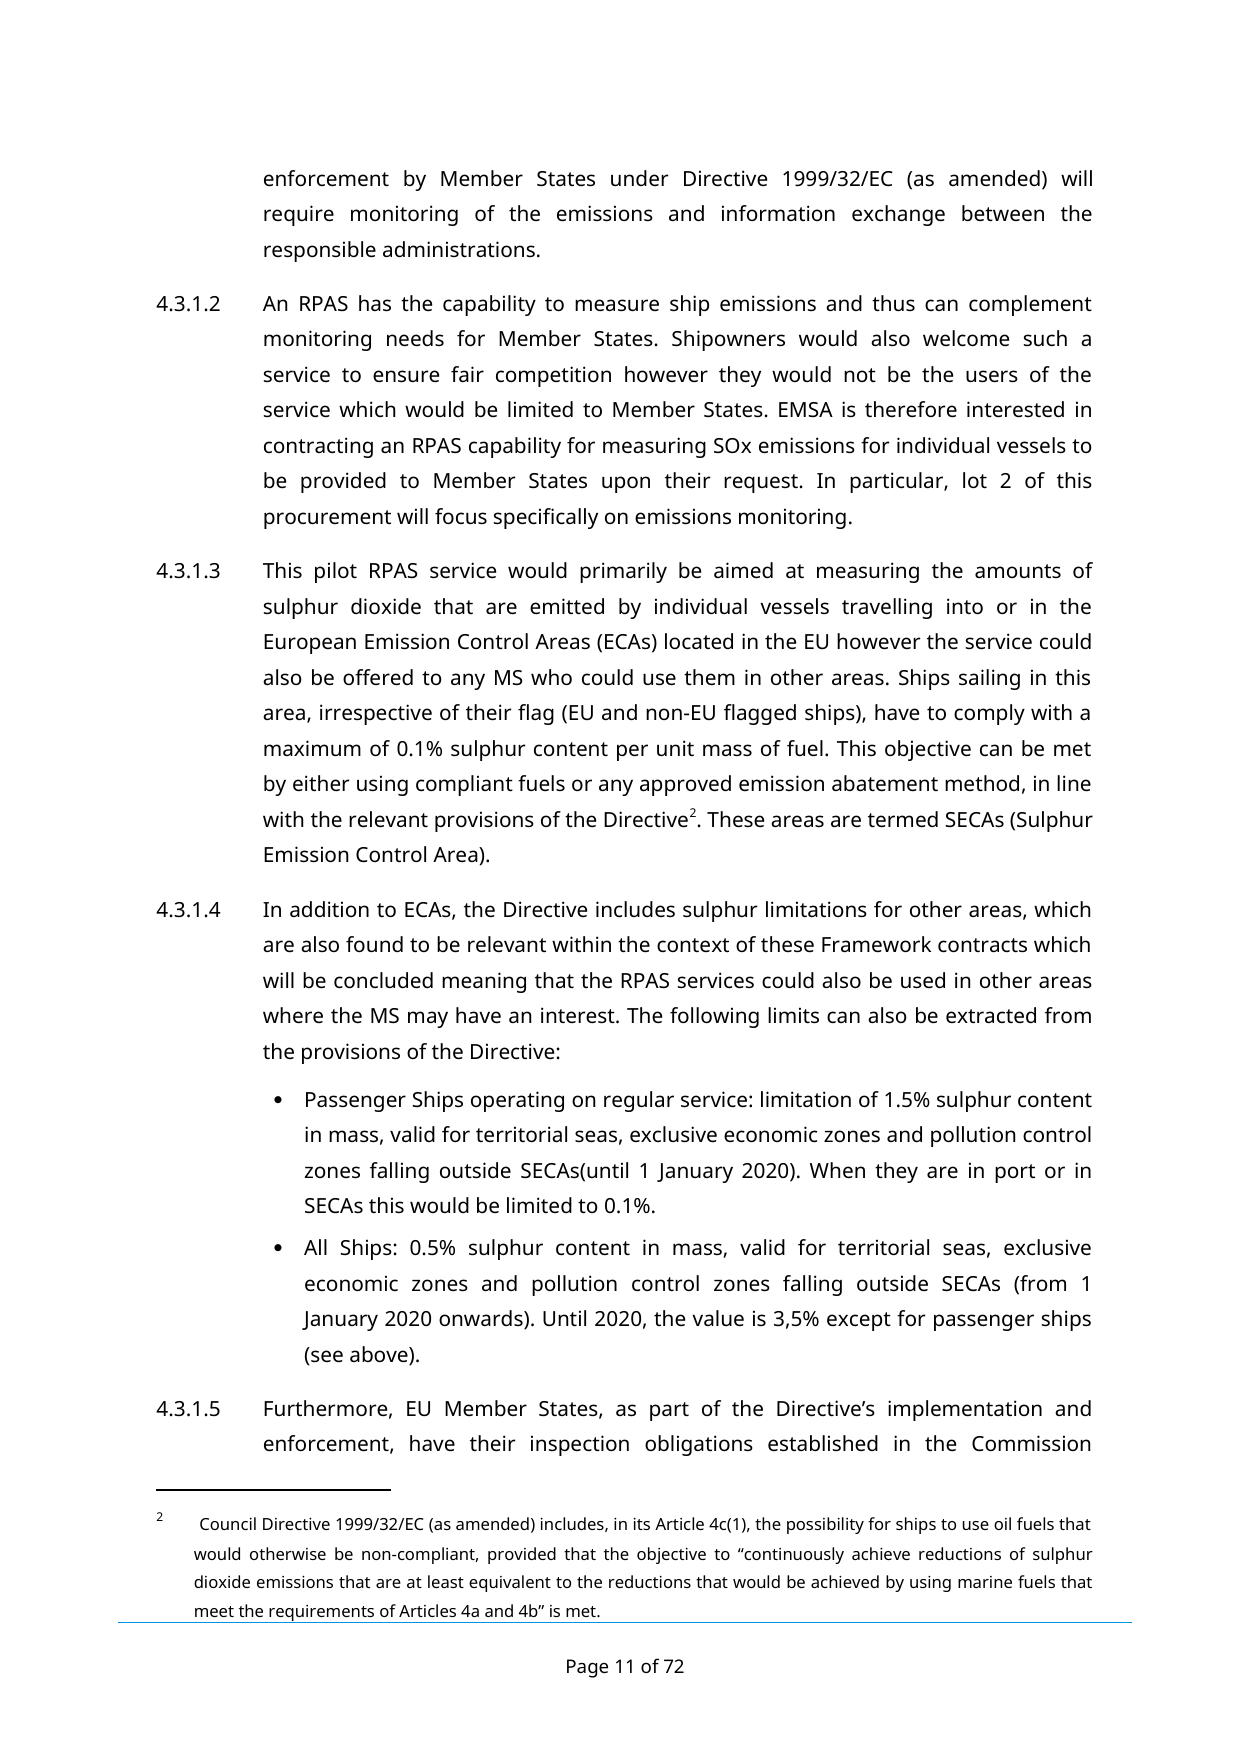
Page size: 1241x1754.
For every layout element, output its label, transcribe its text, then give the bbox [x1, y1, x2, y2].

text This pilot RPAS service would primarily be aimed at measuring the amounts of sulphur dioxide that are emitted by individual vessels travelling into or in the European Emission Control Areas (ECAs) located in the EU however the service could also be offered to any MS who could use them in other areas. Ships sailing in this area, irrespective of their flag (EU and non-EU flagged ships), have to comply with a maximum of 0.1% sulphur content per unit mass of fuel. This objective can be met by either using compliant fuels or any approved emission abatement method, in line with the relevant provisions of the Directive. These areas are termed SECAs (Sulphur Emission Control Area). [156, 556, 1093, 869]
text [156, 164, 1093, 263]
text Passenger Ships operating on regular service: limitation of 1.5% sulphur content in mass, valid for territorial seas, exclusive economic zones and pollution control zones falling outside SECAs(until 1 January 2020). When they are in port or in SECAs this would be limited to 0.1%. [274, 1085, 1093, 1220]
text In addition to ECAs, the Directive includes sulphur limitations for other areas, which are also found to be relevant within the context of these Framework contracts which will be concluded meaning that the RPAS services could also be used in other areas where the MS may have an interest. The following limits can also be extracted from the provisions of the Directive: [156, 895, 1093, 1065]
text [156, 1394, 1093, 1458]
text All Ships: 0.5% sulphur content in mass, valid for territorial seas, exclusive economic zones and pollution control zones falling outside SECAs (from 1 January 2020 onwards). Until 2020, the value is 3,5% except for passenger ships (see above). [274, 1233, 1093, 1368]
text An RPAS has the capability to measure ship emissions and thus can complement monitoring needs for Member States. Shipowners would also welcome such a service to ensure fair competition however they would not be the users of the service which would be limited to Member States. EMSA is therefore interested in contracting an RPAS capability for measuring SOx emissions for individual vessels to be provided to Member States upon their request. In particular, lot 2 of this procurement will focus specifically on emissions monitoring. [156, 289, 1093, 531]
